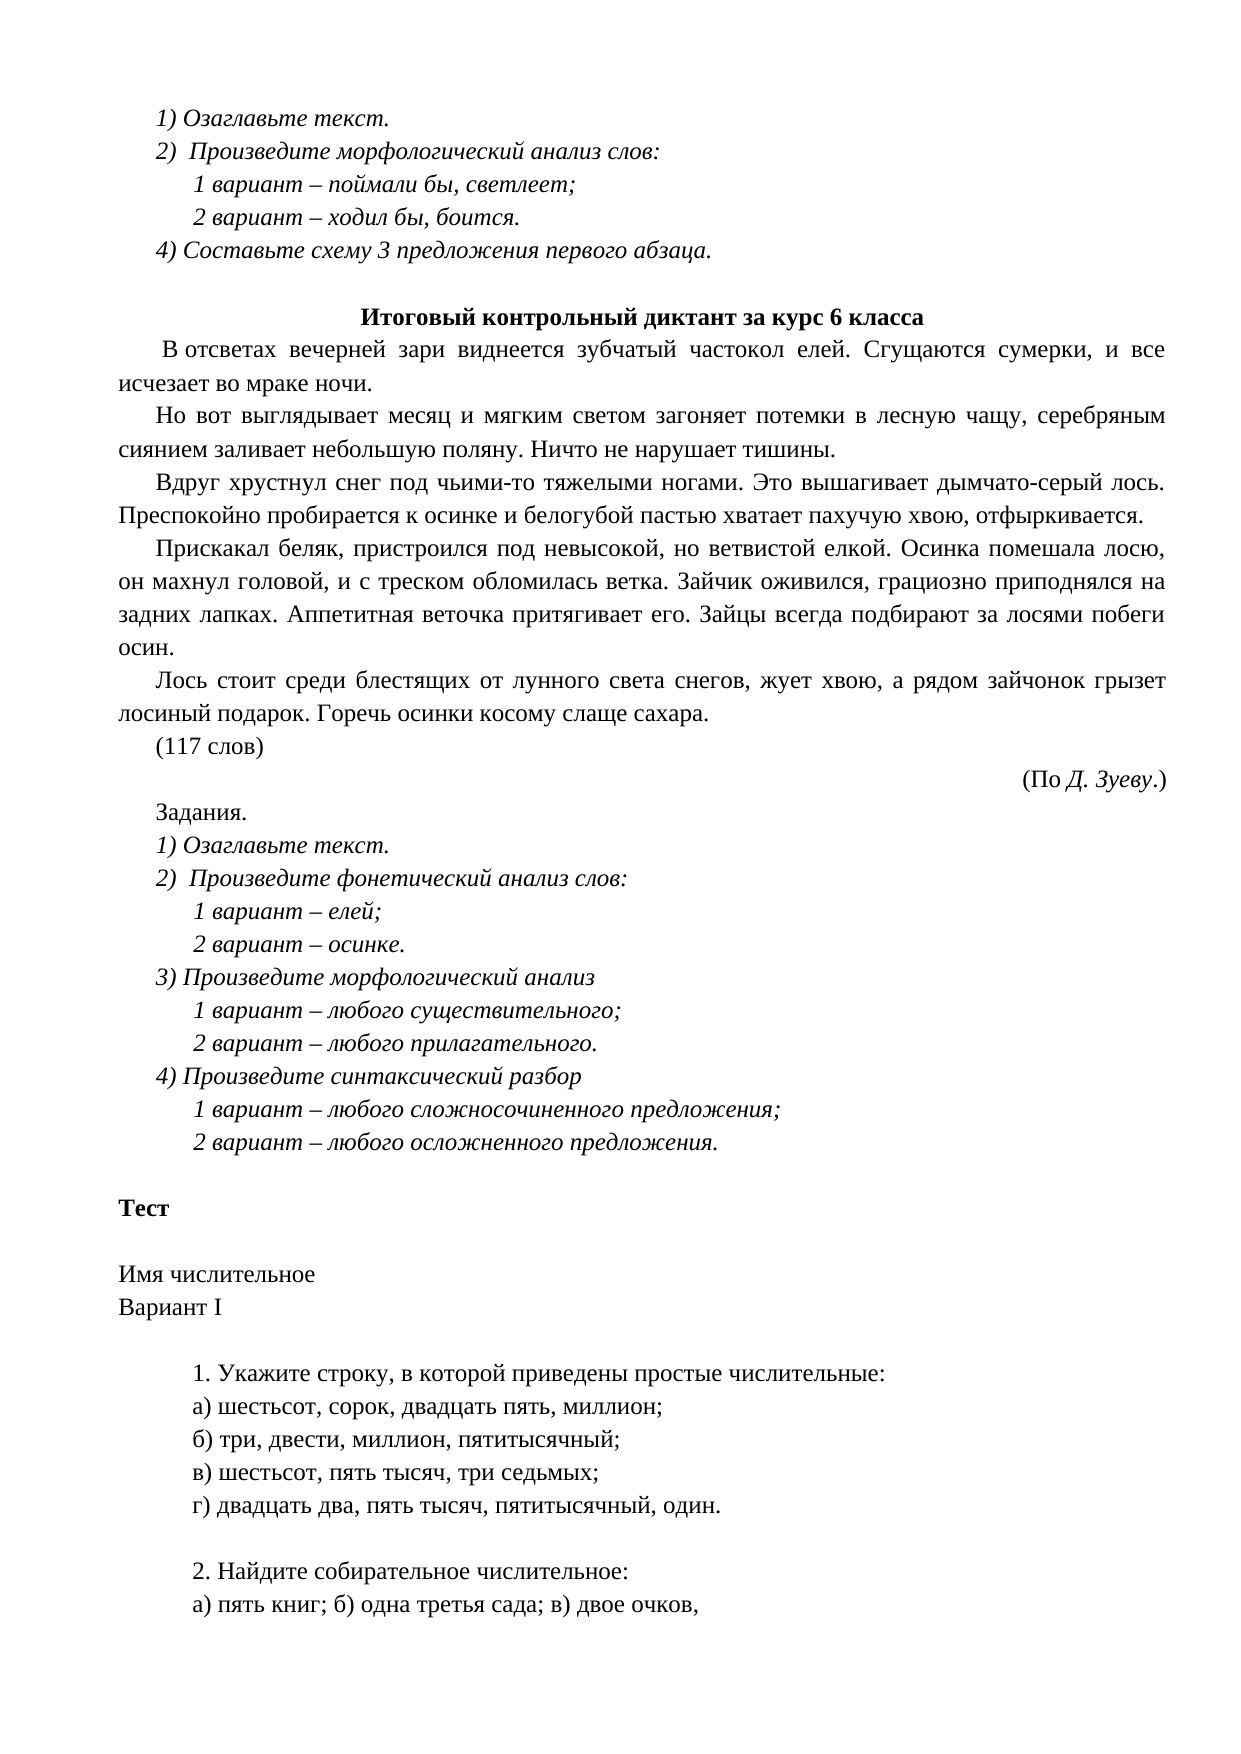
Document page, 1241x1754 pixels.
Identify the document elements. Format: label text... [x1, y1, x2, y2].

text 2) Произведите морфологический анализ слов: [118, 136, 1167, 165]
text г) двадцать два, пять тысяч, пятитысячный, один. [118, 1490, 1167, 1519]
text 2 вариант – ходил бы, боится. [118, 202, 1167, 231]
text (По Д. Зуеву.) [118, 764, 1167, 793]
text В отсветах вечерней зари виднеется зубчатый частокол елей. Сгущаются сумерки, и все исчезает во мраке ночи. [118, 334, 1167, 396]
text Прискакал беляк, пристроился под невысокой, но ветвистой елкой. Осинка помешала лосю, он махнул головой, и с треском обломилась ветка. Зайчик оживился, грациозно приподнялся на задних лапках. Аппетитная веточка притягивает его. Зайцы всегда подбирают за лосями побеги осин. [118, 533, 1167, 661]
text Вдруг хрустнул снег под чьими-то тяжелыми ногами. Это вышагивает дымчато-серый лось. Преспокойно пробирается к осинке и белогубой пастью хватает пахучую хвою, отфыркивается. [118, 467, 1167, 528]
text 1) Озаглавьте текст. [118, 830, 1167, 859]
text 2 вариант – любого осложненного предложения. [118, 1127, 1167, 1156]
text 1 вариант – елей; [118, 896, 1167, 925]
text Тест [118, 1193, 1167, 1222]
text 1) Озаглавьте текст. [118, 103, 1167, 132]
text Итоговый контрольный диктант за курс 6 класса [118, 302, 1167, 330]
text Имя числительное [118, 1259, 1167, 1288]
text 2 вариант – любого прилагательного. [118, 1028, 1167, 1057]
text б) три, двести, миллион, пятитысячный; [118, 1424, 1167, 1453]
text 4) Произведите синтаксический разбор [118, 1061, 1167, 1090]
text 4) Составьте схему 3 предложения первого абзаца. [118, 236, 1167, 264]
text 2. Найдите собирательное числительное: [118, 1556, 1167, 1585]
text Но вот выглядывает месяц и мягким светом загоняет потемки в лесную чащу, серебряным сиянием заливает небольшую поляну. Ничто не нарушает тишины. [118, 401, 1167, 462]
text 3) Произведите морфологический анализ [118, 962, 1167, 991]
text 2 вариант – осинке. [118, 929, 1167, 958]
text (117 слов) [118, 731, 1167, 759]
text Лось стоит среди блестящих от лунного света снегов, жует хвою, а рядом зайчонок грызет лосиный подарок. Горечь осинки косому слаще сахара. [118, 665, 1167, 727]
text 1 вариант – любого существительного; [118, 995, 1167, 1024]
text Задания. [118, 797, 1167, 826]
text 1 вариант – любого сложносочиненного предложения; [118, 1094, 1167, 1123]
text 1. Укажите строку, в которой приведены простые числительные: [118, 1358, 1167, 1387]
text 1 вариант – поймали бы, светлеет; [118, 169, 1167, 198]
text в) шестьсот, пять тысяч, три седьмых; [118, 1457, 1167, 1486]
text Вариант I [118, 1292, 1167, 1321]
text а) пять книг; б) одна третья сада; в) двое очков, [118, 1589, 1167, 1618]
text 2) Произведите фонетический анализ слов: [118, 863, 1167, 892]
text а) шестьсот, сорок, двадцать пять, миллион; [118, 1391, 1167, 1420]
